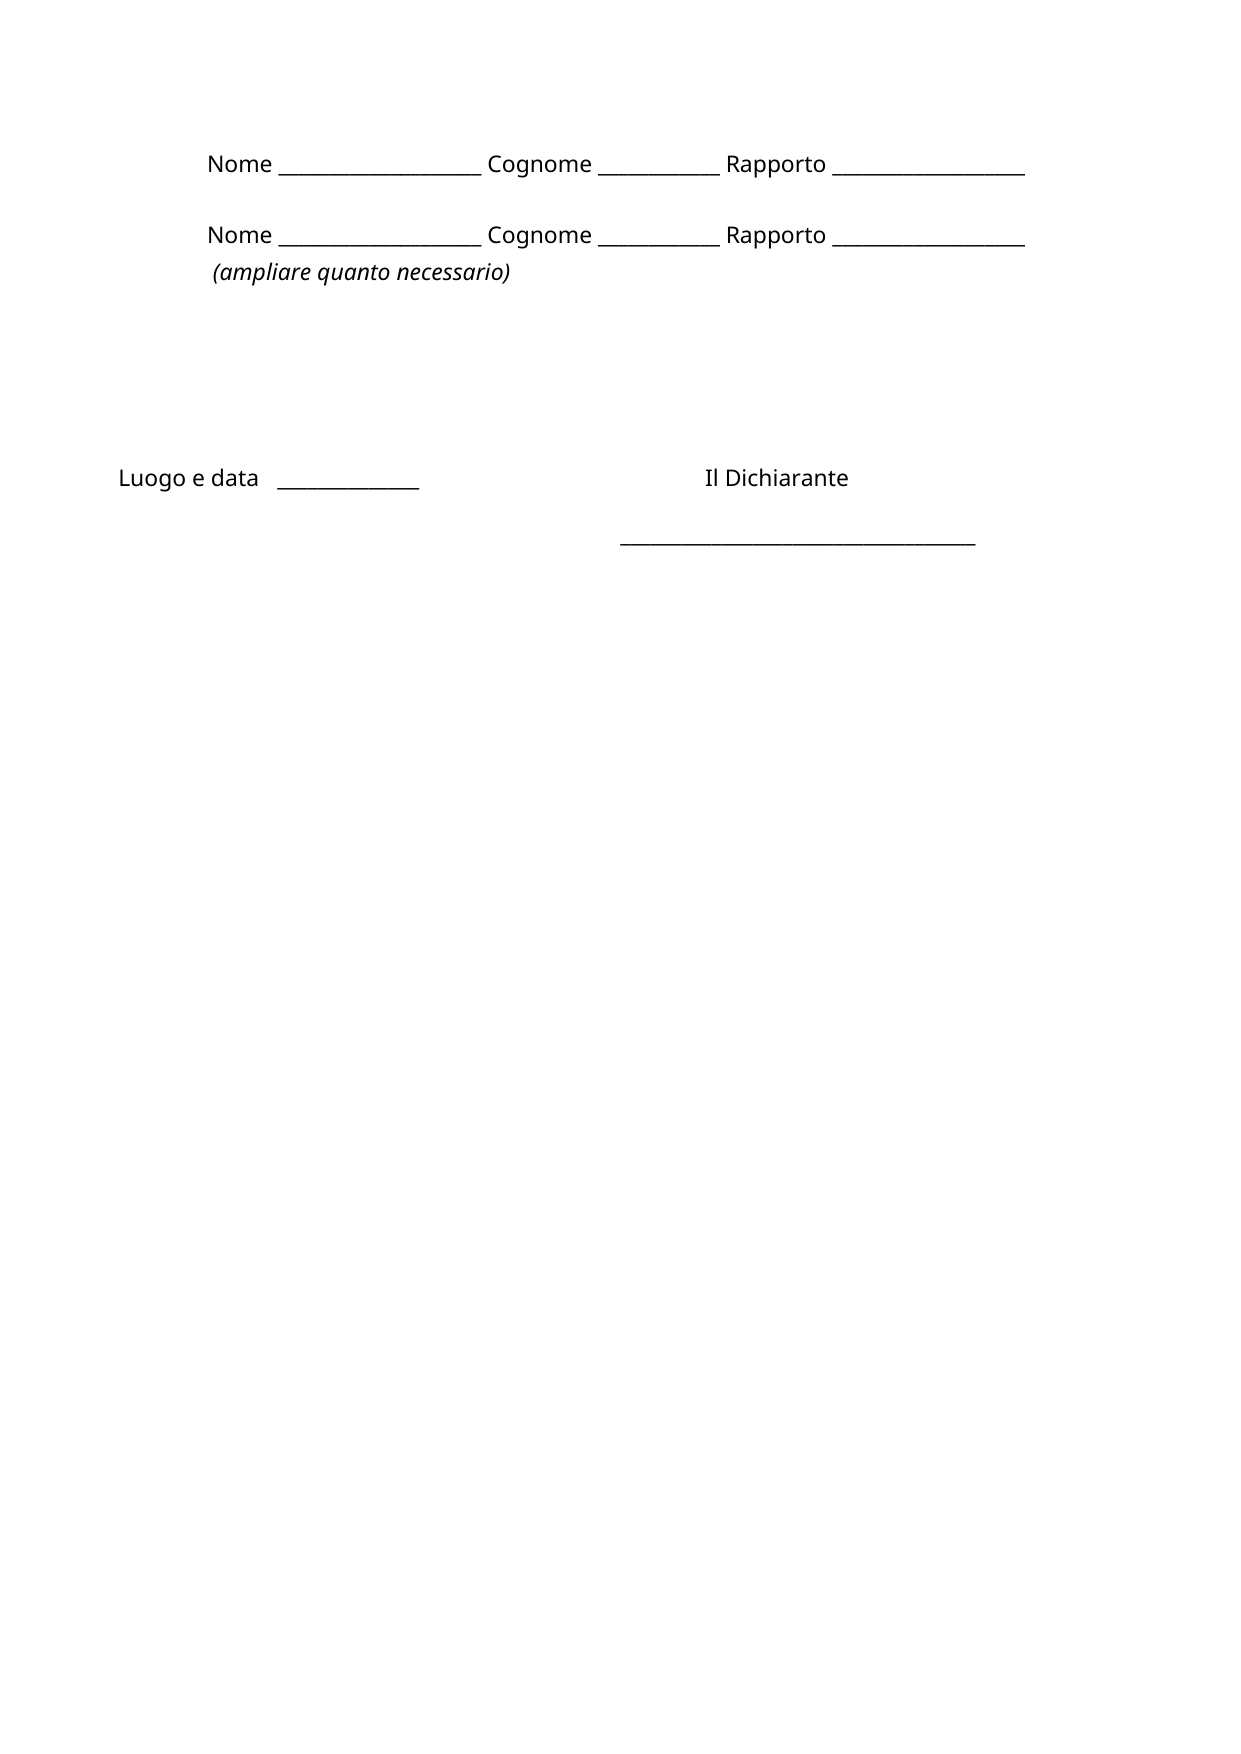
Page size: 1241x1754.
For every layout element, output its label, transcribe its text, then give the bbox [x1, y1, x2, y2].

text Luogo e data ______________ Il Dichiarante [118, 462, 1122, 493]
text ___________________________________ [606, 518, 1122, 550]
list (ampliare quanto necessario) [207, 255, 1124, 287]
list Nome ____________________ Cognome ____________ Rapporto ___________________ [207, 219, 1124, 251]
list Nome ____________________ Cognome ____________ Rapporto ___________________ [207, 148, 1124, 179]
